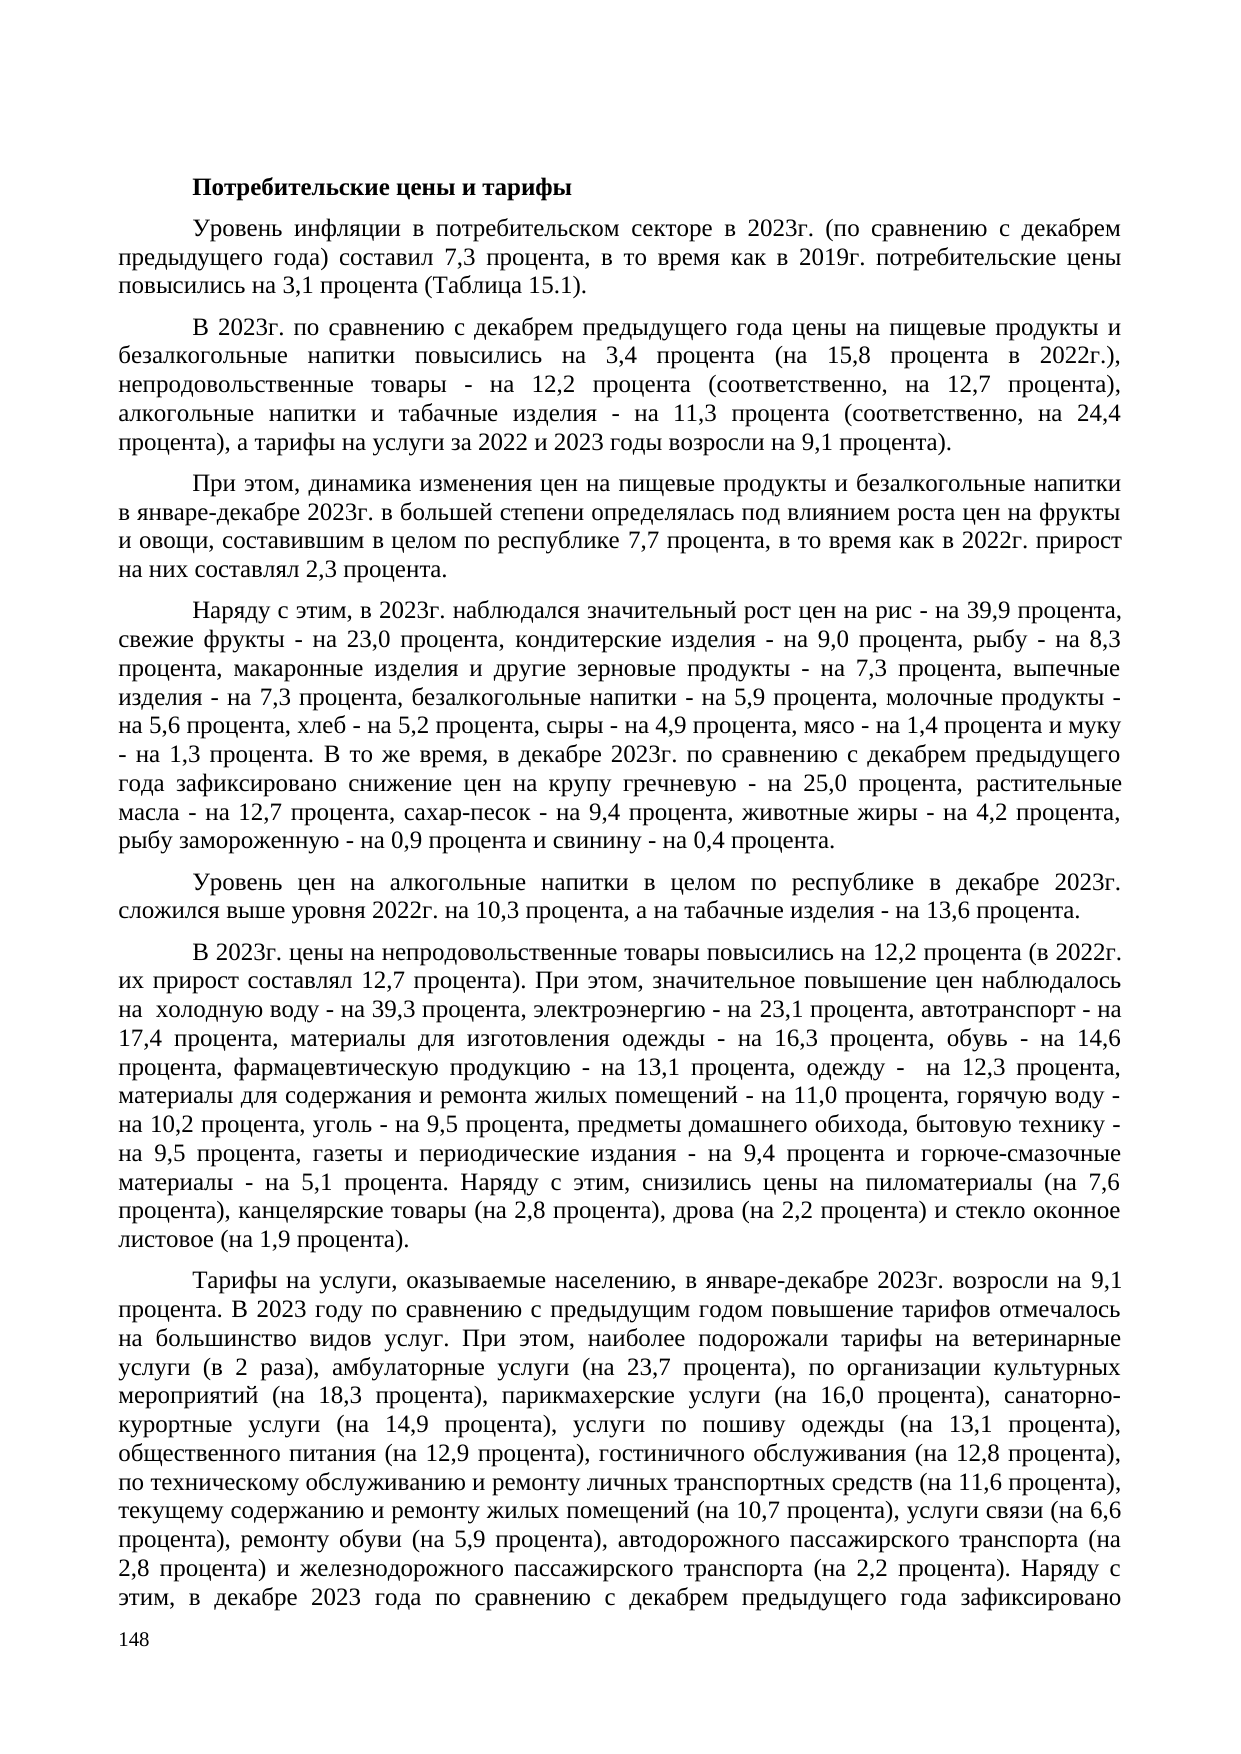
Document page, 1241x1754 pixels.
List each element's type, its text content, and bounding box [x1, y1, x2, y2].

text В 2023г. цены на непродовольственные товары повысились на 12,2 процента (в 2022г. их прирост составлял 12,7 процента). При этом, значительное повышение цен наблюдалось на холодную воду - на 39,3 процента, электроэнергию - на 23,1 процента, автотранспорт - на 17,4 процента, материалы для изготовления одежды - на 16,3 процента, обувь - на 14,6 процента, фармацевтическую продукцию - на 13,1 процента, одежду - на 12,3 процента, материалы для содержания и ремонта жилых помещений - на 11,0 процента, горячую воду - на 10,2 процента, уголь - на 9,5 процента, предметы домашнего обихода, бытовую технику - на 9,5 процента, газеты и периодические издания - на 9,4 процента и горюче-смазочные материалы - на 5,1 процента. Наряду с этим, снизились цены на пиломатериалы (на 7,6 процента), канцелярские товары (на 2,8 процента), дрова (на 2,2 процента) и стекло оконное листовое (на 1,9 процента). [118, 937, 1122, 1253]
text При этом, динамика изменения цен на пищевые продукты и безалкогольные напитки в январе-декабре 2023г. в большей степени определялась под влиянием роста цен на фрукты и овощи, составившим в целом по республике 7,7 процента, в то время как в 2022г. прирост на них составлял 2,3 процента. [118, 468, 1122, 583]
text Наряду с этим, в 2023г. наблюдался значительный рост цен на рис - на 39,9 процента, свежие фрукты - на 23,0 процента, кондитерские изделия - на 9,0 процента, рыбу - на 8,3 процента, макаронные изделия и другие зерновые продукты - на 7,3 процента, выпечные изделия - на 7,3 процента, безалкогольные напитки - на 5,9 процента, молочные продукты - на 5,6 процента, хлеб - на 5,2 процента, сыры - на 4,9 процента, мясо - на 1,4 процента и муку - на 1,3 процента. В то же время, в декабре 2023г. по сравнению с декабрем предыдущего года зафиксировано снижение цен на крупу гречневую - на 25,0 процента, растительные масла - на 12,7 процента, сахар-песок - на 9,4 процента, животные жиры - на 4,2 процента, рыбу замороженную - на 0,9 процента и свинину - на 0,4 процента. [118, 596, 1122, 854]
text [118, 1266, 1122, 1611]
text В 2023г. по сравнению с декабрем предыдущего года цены на пищевые продукты и безалкогольные напитки повысились на 3,4 процента (на 15,8 процента в 2022г.), непродовольственные товары - на 12,2 процента (соответственно, на 12,7 процента), алкогольные напитки и табачные изделия - на 11,3 процента (соответственно, на 24,4 процента), а тарифы на услуги за 2022 и 2023 годы возросли на 9,1 процента). [118, 312, 1122, 456]
text Потребительские цены и тарифы [118, 172, 1122, 201]
text Уровень инфляции в потребительском секторе в 2023г. (по сравнению с декабрем предыдущего года) составил 7,3 процента, в то время как в 2019г. потребительские цены повысились на 3,1 процента (Таблица 15.1). [118, 213, 1122, 299]
text Уровень цен на алкогольные напитки в целом по республике в декабре 2023г. сложился выше уровня 2022г. на 10,3 процента, а на табачные изделия - на 13,6 процента. [118, 867, 1122, 924]
